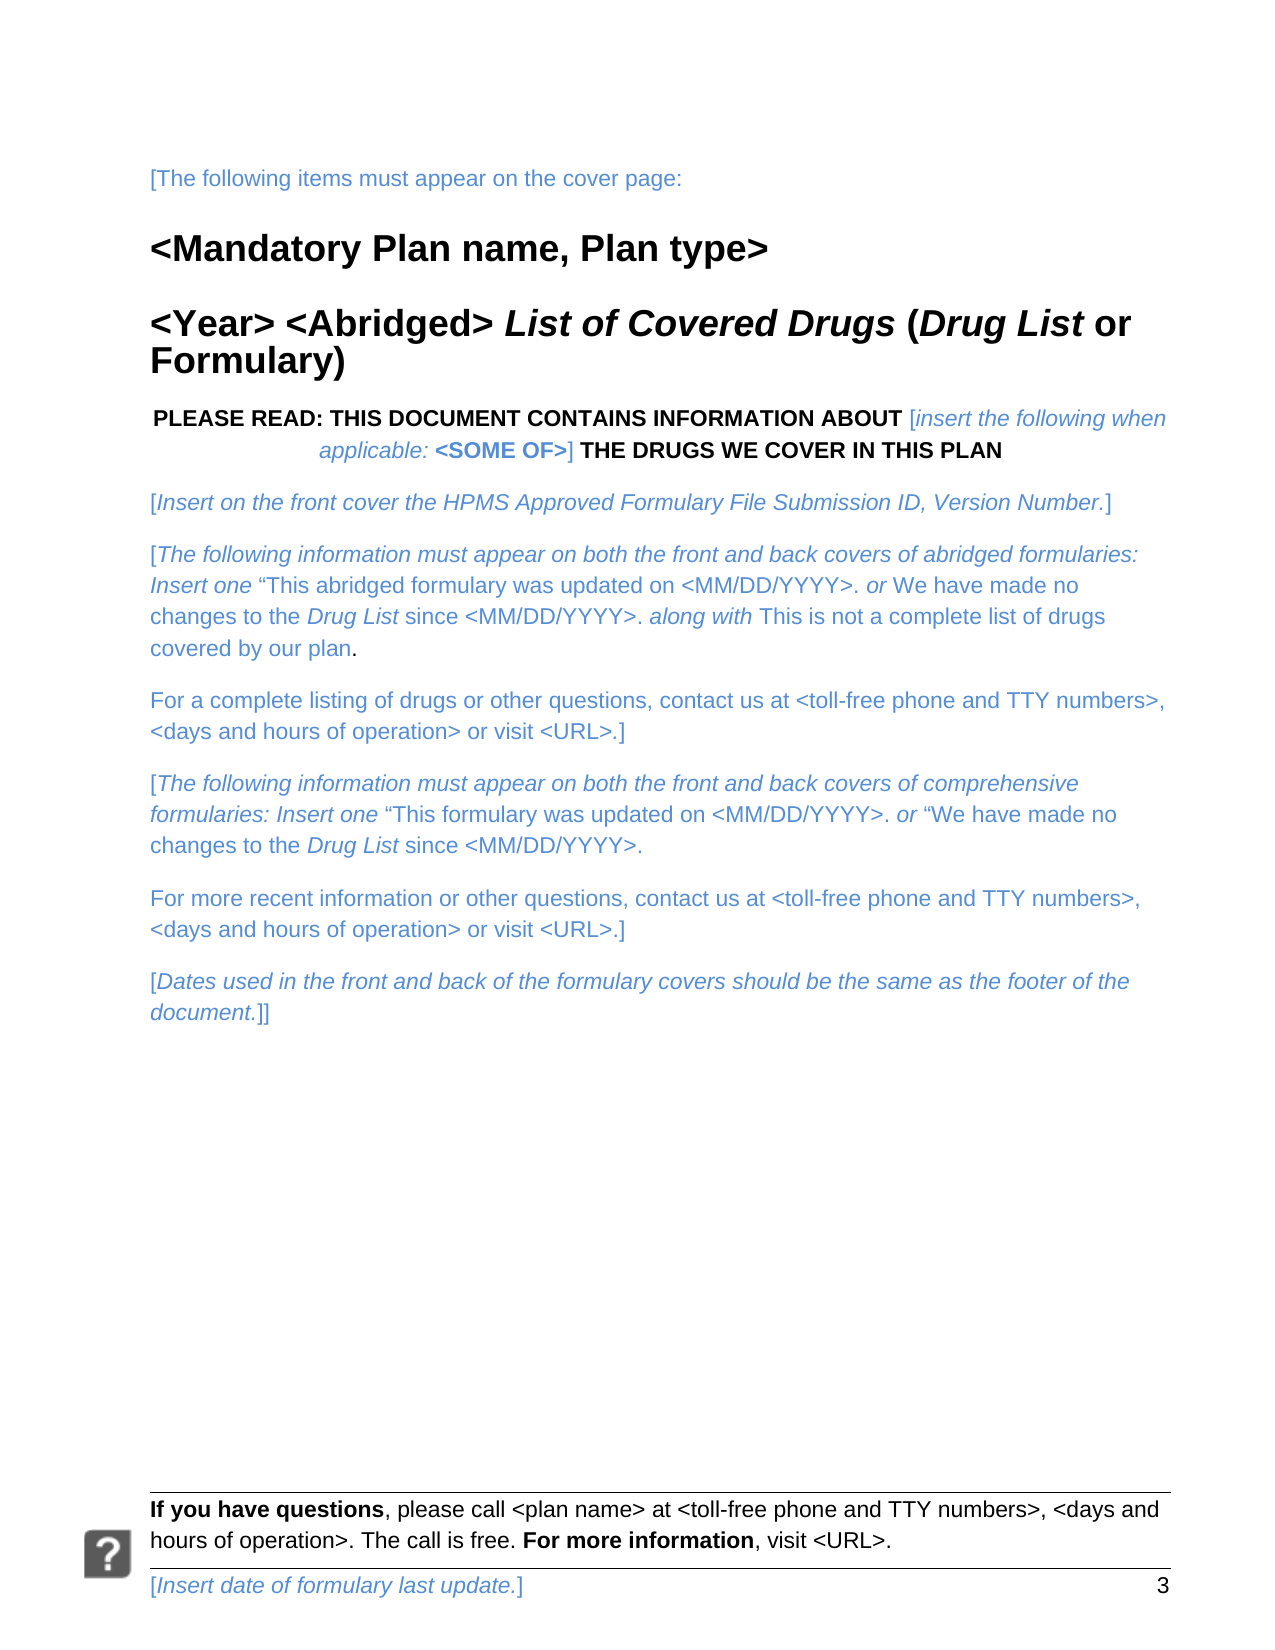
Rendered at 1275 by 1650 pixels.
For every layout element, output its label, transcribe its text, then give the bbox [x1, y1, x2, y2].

title <Mandatory Plan name, Plan type> [150, 231, 1171, 268]
title [The following items must appear on the cover page: [150, 156, 1171, 193]
picture [84, 1529, 133, 1580]
title For more recent information or other questions, contact us at <toll-free phone and TTY numbers>, <days and hours of operation> or visit <URL>.] [150, 881, 1171, 943]
title [The following information must appear on both the front and back covers of comprehensive formularies: Insert one “This formulary was updated on <MM/DD/YYYY>. or “We have made no changes to the Drug List since <MM/DD/YYYY>. [150, 766, 1171, 860]
text [Dates used in the front and back of the formulary covers should be the same as the footer of the document.]] [150, 964, 1171, 1027]
title <Year> <Abridged> List of Covered Drugs (Drug List or Formulary) [150, 306, 1171, 381]
title [Insert on the front cover the HPMS Approved Formulary File Submission ID, Version Number.] [150, 485, 1171, 516]
title [The following information must appear on both the front and back covers of abridged formularies: Insert one “This abridged formulary was updated on <MM/DD/YYYY>. or We have made no changes to the Drug List since <MM/DD/YYYY>. along with This is not a complete list of drugs covered by our plan. [150, 537, 1171, 662]
title For a complete listing of drugs or other questions, contact us at <toll-free phone and TTY numbers>, <days and hours of operation> or visit <URL>.] [150, 683, 1171, 746]
text PLEASE READ: THIS DOCUMENT CONTAINS INFORMATION ABOUT [insert the following when applicable: <SOME OF>] THE DRUGS WE COVER IN THIS PLAN [150, 402, 1171, 464]
